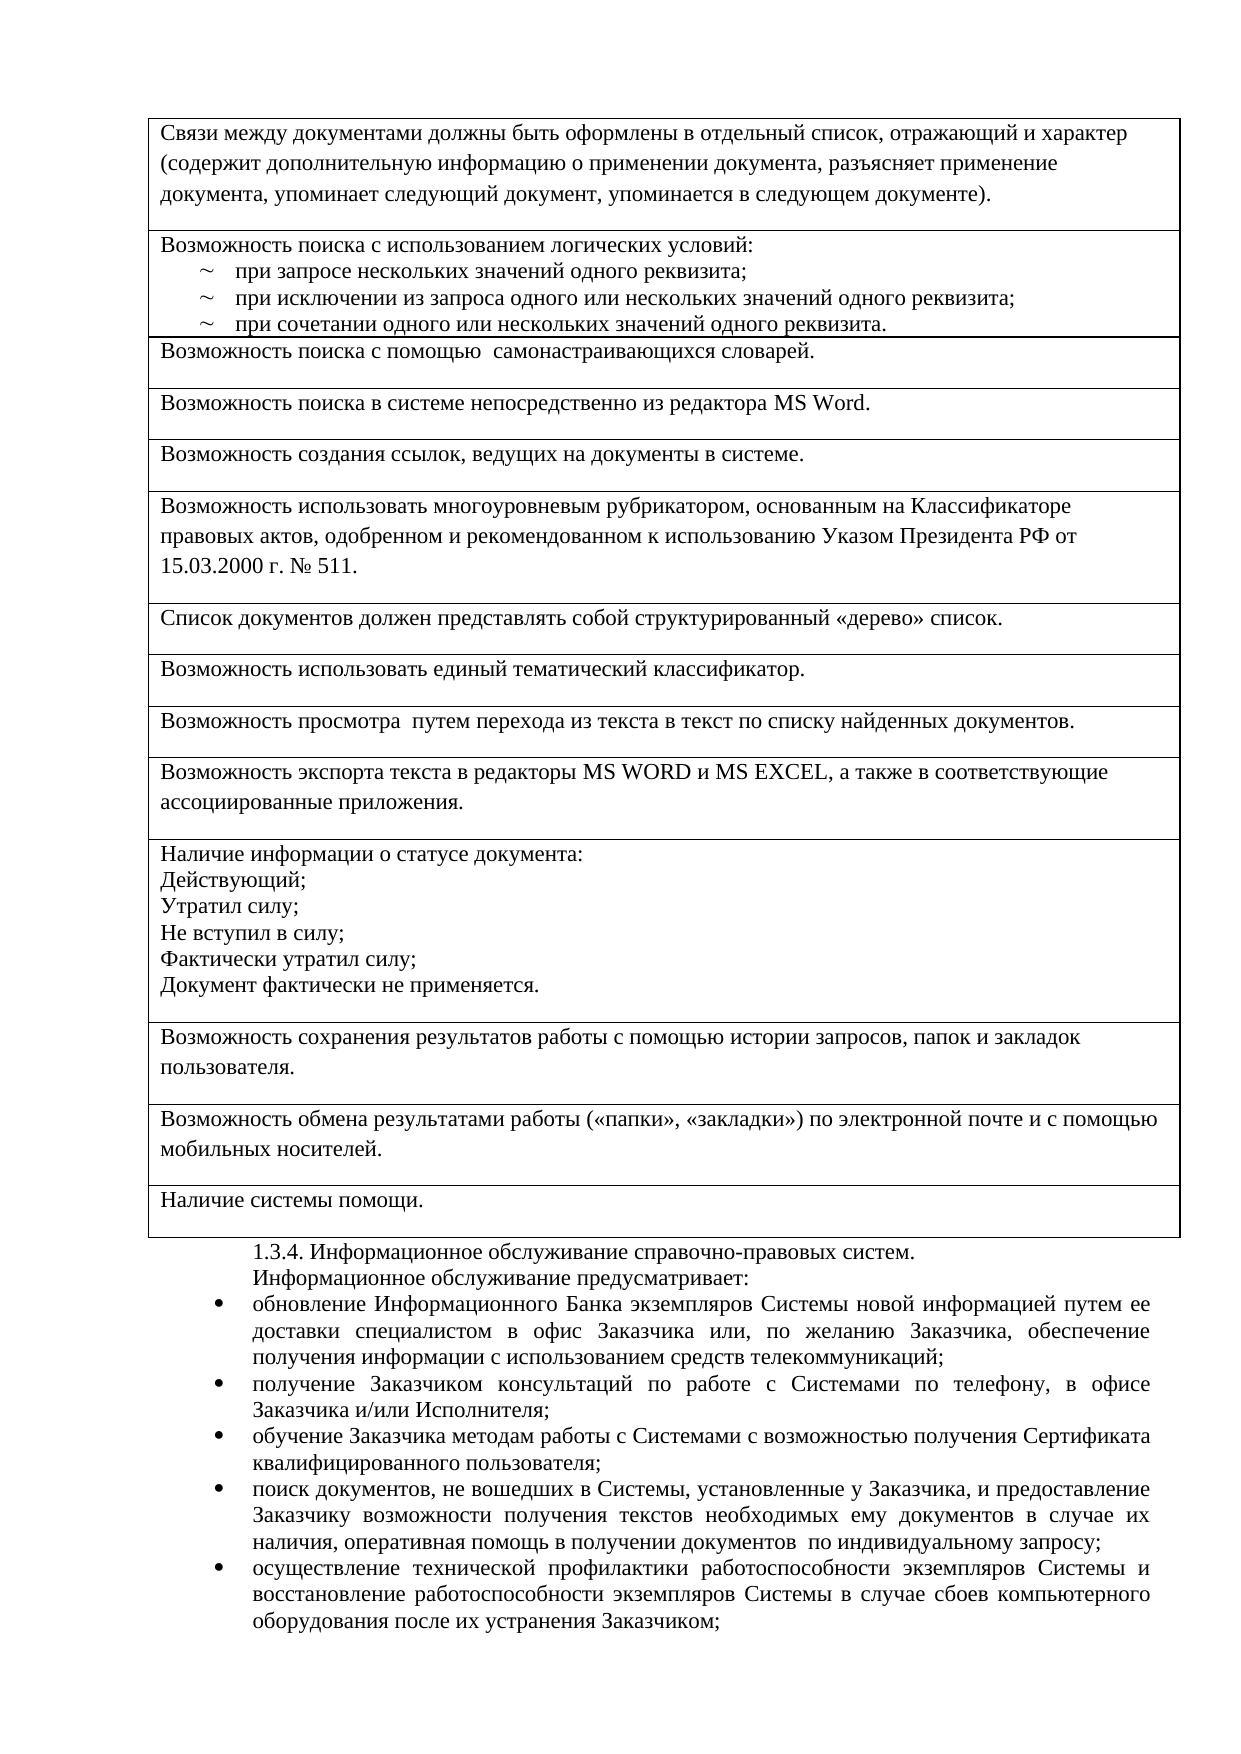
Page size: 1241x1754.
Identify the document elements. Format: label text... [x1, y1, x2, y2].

table_cell Возможность создания ссылок, ведущих на документы в системе. [149, 440, 1179, 491]
list поиск документов, не вошедших в Системы, установленные у Заказчика, и предоставление Заказчику возможности получения текстов необходимых ему документов в случае их наличия, оперативная помощь в получении документов по индивидуальному запросу; [215, 1475, 1152, 1554]
table_cell Возможность использовать многоуровневым рубрикатором, основанным на Классификаторе правовых актов, одобренном и рекомендованном к использованию Указом Президента РФ от 15.03.2000 г. № 511. [149, 492, 1179, 603]
list обучение Заказчика методам работы с Системами с возможностью получения Сертификата квалифицированного пользователя; [215, 1422, 1152, 1475]
table_cell Наличие системы помощи. [149, 1186, 1179, 1237]
table_cell Возможность поиска с помощью самонастраивающихся словарей. [149, 338, 1179, 388]
table_cell Связи между документами должны быть оформлены в отдельный список, отражающий и характер (содержит дополнительную информацию о применении документа, разъясняет применение документа, упоминает следующий документ, упоминается в следующем документе). [149, 119, 1179, 230]
text 1.3.4. Информационное обслуживание справочно-правовых систем. [177, 1238, 1152, 1264]
table_cell Возможность просмотра путем перехода из текста в текст по списку найденных документов. [149, 707, 1179, 757]
table_cell Возможность поиска с использованием логических условий: при запросе нескольких значений одного реквизита; при исключении из запроса одного или нескольких значений одного реквизита; при сочетании одного или нескольких значений одного реквизита. [149, 231, 1179, 336]
table_cell Возможность обмена результатами работы («папки», «закладки») по электронной почте и с помощью мобильных носителей. [149, 1105, 1179, 1185]
list осуществление технической профилактики работоспособности экземпляров Системы и восстановление работоспособности экземпляров Системы в случае сбоев компьютерного оборудования после их устранения Заказчиком; [215, 1554, 1152, 1633]
table_cell Возможность экспорта текста в редакторы MS WORD и MS EXCEL, а также в соответствующие ассоциированные приложения. [149, 758, 1179, 839]
table_cell Возможность использовать единый тематический классификатор. [149, 655, 1179, 706]
list получение Заказчиком консультаций по работе с Системами по телефону, в офисе Заказчика и/или Исполнителя; [215, 1369, 1152, 1422]
text Информационное обслуживание предусматривает: [177, 1264, 1152, 1291]
table_cell Возможность сохранения результатов работы с помощью истории запросов, папок и закладок пользователя. [149, 1023, 1179, 1104]
list обновление Информационного Банка экземпляров Системы новой информацией путем ее доставки специалистом в офис Заказчика или, по желанию Заказчика, обеспечение получения информации с использованием средств телекоммуникаций; [215, 1291, 1152, 1369]
table_cell Наличие информации о статусе документа: Действующий; Утратил силу; Не вступил в силу; Фактически утратил силу; Документ фактически не применяется. [149, 840, 1179, 1022]
table_cell Список документов должен представлять собой структурированный «дерево» список. [149, 604, 1179, 654]
table_cell Возможность поиска в системе непосредственно из редактора MS Word. [149, 389, 1179, 439]
